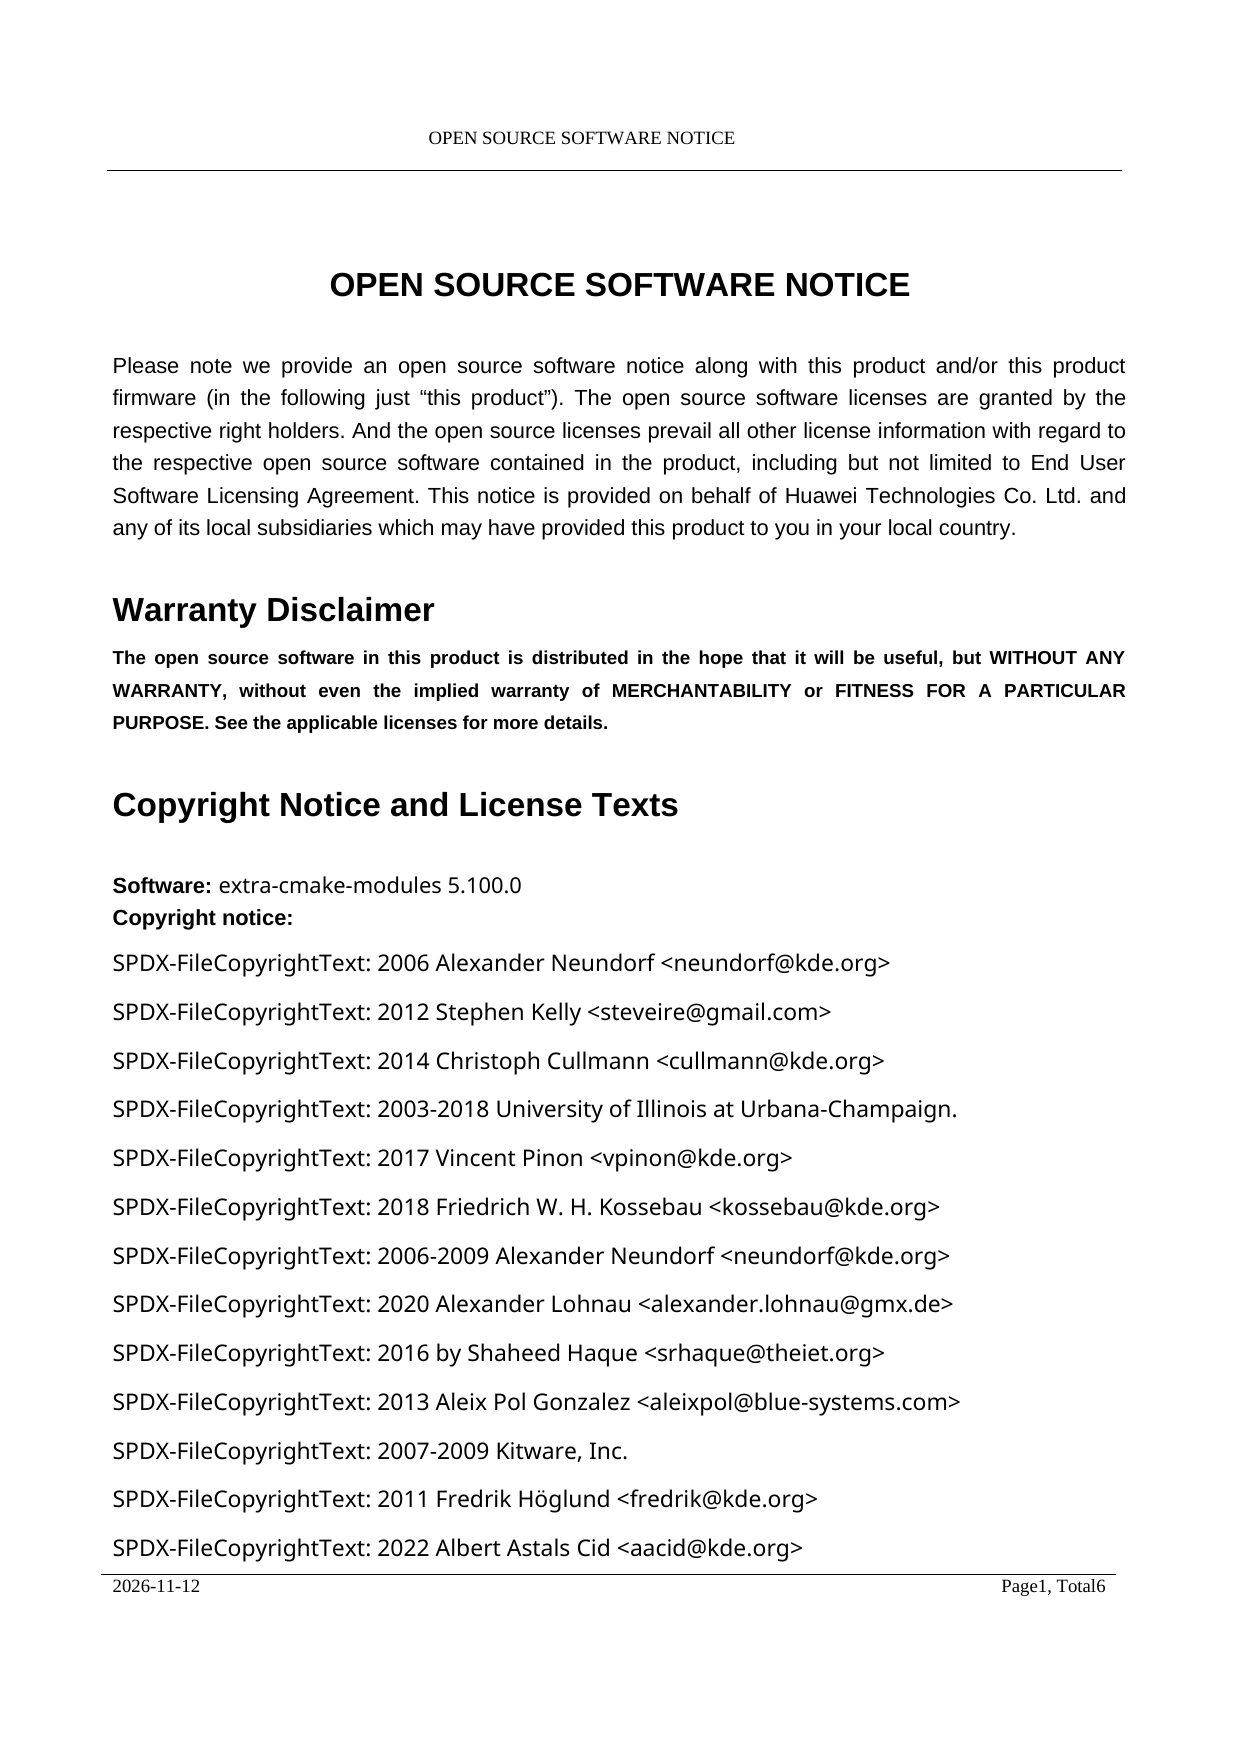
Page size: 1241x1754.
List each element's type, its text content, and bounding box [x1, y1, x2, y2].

text Software: extra-cmake-modules 5.100.0 [112, 869, 1128, 901]
text Copyright notice: [112, 901, 1128, 934]
text Please note we provide an open source software notice along with this product and/or this product firmware (in the following just “this product”). The open source software licenses are granted by the respective right holders. And the open source licenses prevail all other license information with regard to the respective open source software contained in the product, including but not limited to End User Software Licensing Agreement. This notice is provided on behalf of Huawei Technologies Co. Ltd. and any of its local subsidiaries which may have provided this product to you in your local country. [112, 349, 1128, 544]
text The open source software in this product is distributed in the hope that it will be useful, but WITHOUT ANY WARRANTY, without even the implied warranty of MERCHANTABILITY or FITNESS FOR A PARTICULAR PURPOSE. See the applicable licenses for more details. [112, 641, 1128, 739]
text Warranty Disclaimer [112, 576, 1128, 641]
text OPEN SOURCE SOFTWARE NOTICE [112, 251, 1128, 316]
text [112, 947, 1128, 1564]
text Copyright Notice and License Texts [112, 771, 1128, 836]
